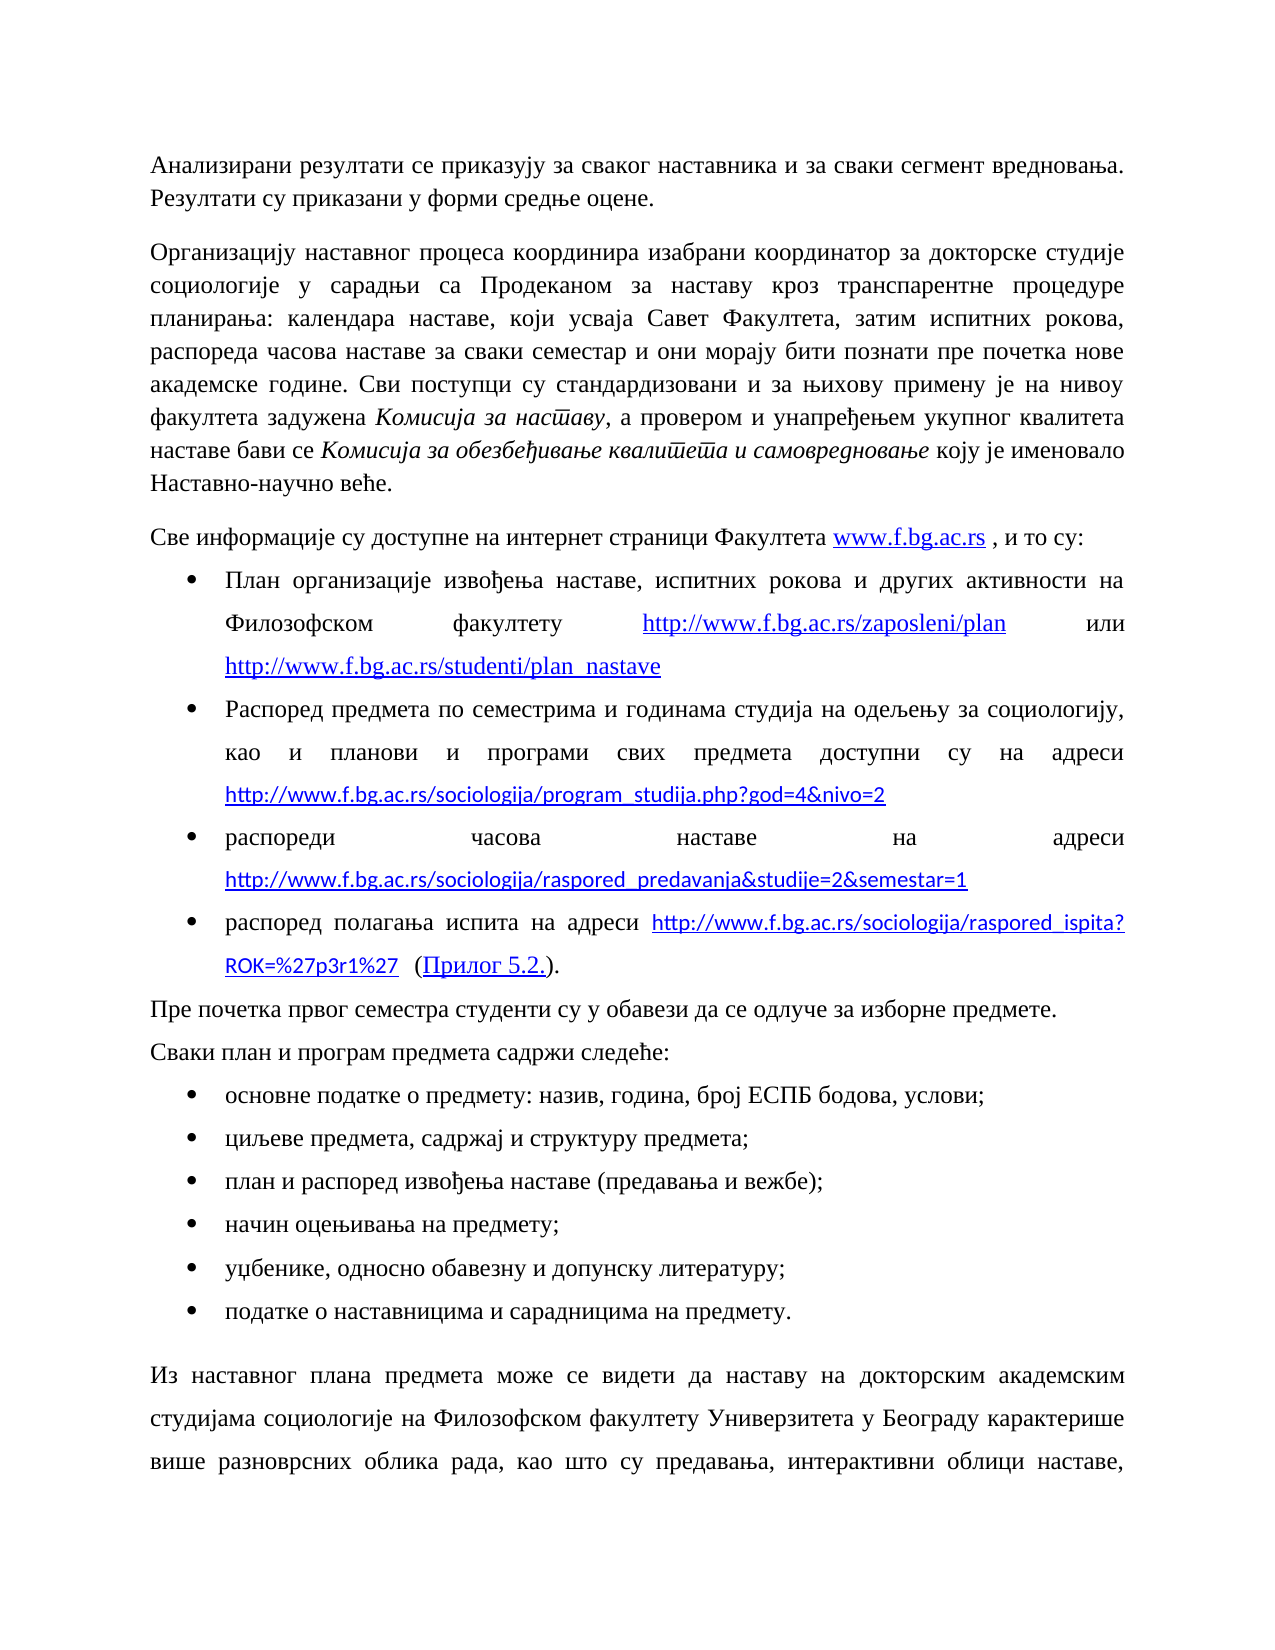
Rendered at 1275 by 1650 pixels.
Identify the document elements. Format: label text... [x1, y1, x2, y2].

text Пре почетка првог семестра студенти су у обавези да се одлуче за изборне предмете. [150, 994, 1125, 1023]
list Распоред предмета по семестрима и годинама студија на одељењу за социологију, као и планови и програми свих предмета доступни су на адреси http://www.f.bg.ac.rs/sociologija/program_studija.php?god=4&nivo=2 [187, 694, 1125, 808]
text Организацију наставног процеса координира изабрани координатор за докторске студије социологије у сарадњи са Продеканом за наставу кроз транспарентне процедуре планирања: календара наставе, који усваја Савет Факултета, затим испитних рокова, распореда часова наставе за сваки семестар и они морају бити познати пре почетка нове академске године. Сви поступци су стандардизовани и за њихову примену је на нивоу факултета задужена Комисија за наставу, а провером и унапређењем укупног квалитета наставе бави се Комисија за обезбеђивање квалитета и самовредновање коју је именовало Наставно-научно веће. [150, 237, 1125, 497]
list план и распоред извођења наставе (предавања и вежбе); [187, 1166, 1125, 1195]
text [150, 1360, 1125, 1475]
list податке о наставницима и сарадницима на предмету. [187, 1296, 1125, 1324]
list основне податке о предмету: назив, година, број ЕСПБ бодова, услови; [187, 1080, 1125, 1109]
list циљеве предмета, садржај и структуру предмета; [187, 1123, 1125, 1152]
list распореди часова наставе на адреси http://www.f.bg.ac.rs/sociologija/raspored_predavanja&studije=2&semestar=1 [187, 822, 1125, 893]
list начин оцењивања на предмету; [187, 1209, 1125, 1238]
list уџбенике, односно обавезну и допунску литературу; [187, 1253, 1125, 1281]
text Сваки план и програм предмета садржи следеће: [150, 1037, 1125, 1066]
list распоред полагања испита на адреси http://www.f.bg.ac.rs/sociologija/raspored_ispita?ROK=%27p3r1%27 (Прилог 5.2.). [187, 907, 1125, 979]
list План организације извођења наставе, испитних рокова и других активности на Филозофском факултету http://www.f.bg.ac.rs/zaposleni/plan или http://www.f.bg.ac.rs/studenti/plan_nastave [187, 565, 1125, 680]
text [150, 150, 1125, 212]
text Све информације су доступне на интернет страници Факултета www.f.bg.ac.rs , и то су: [150, 522, 1125, 551]
